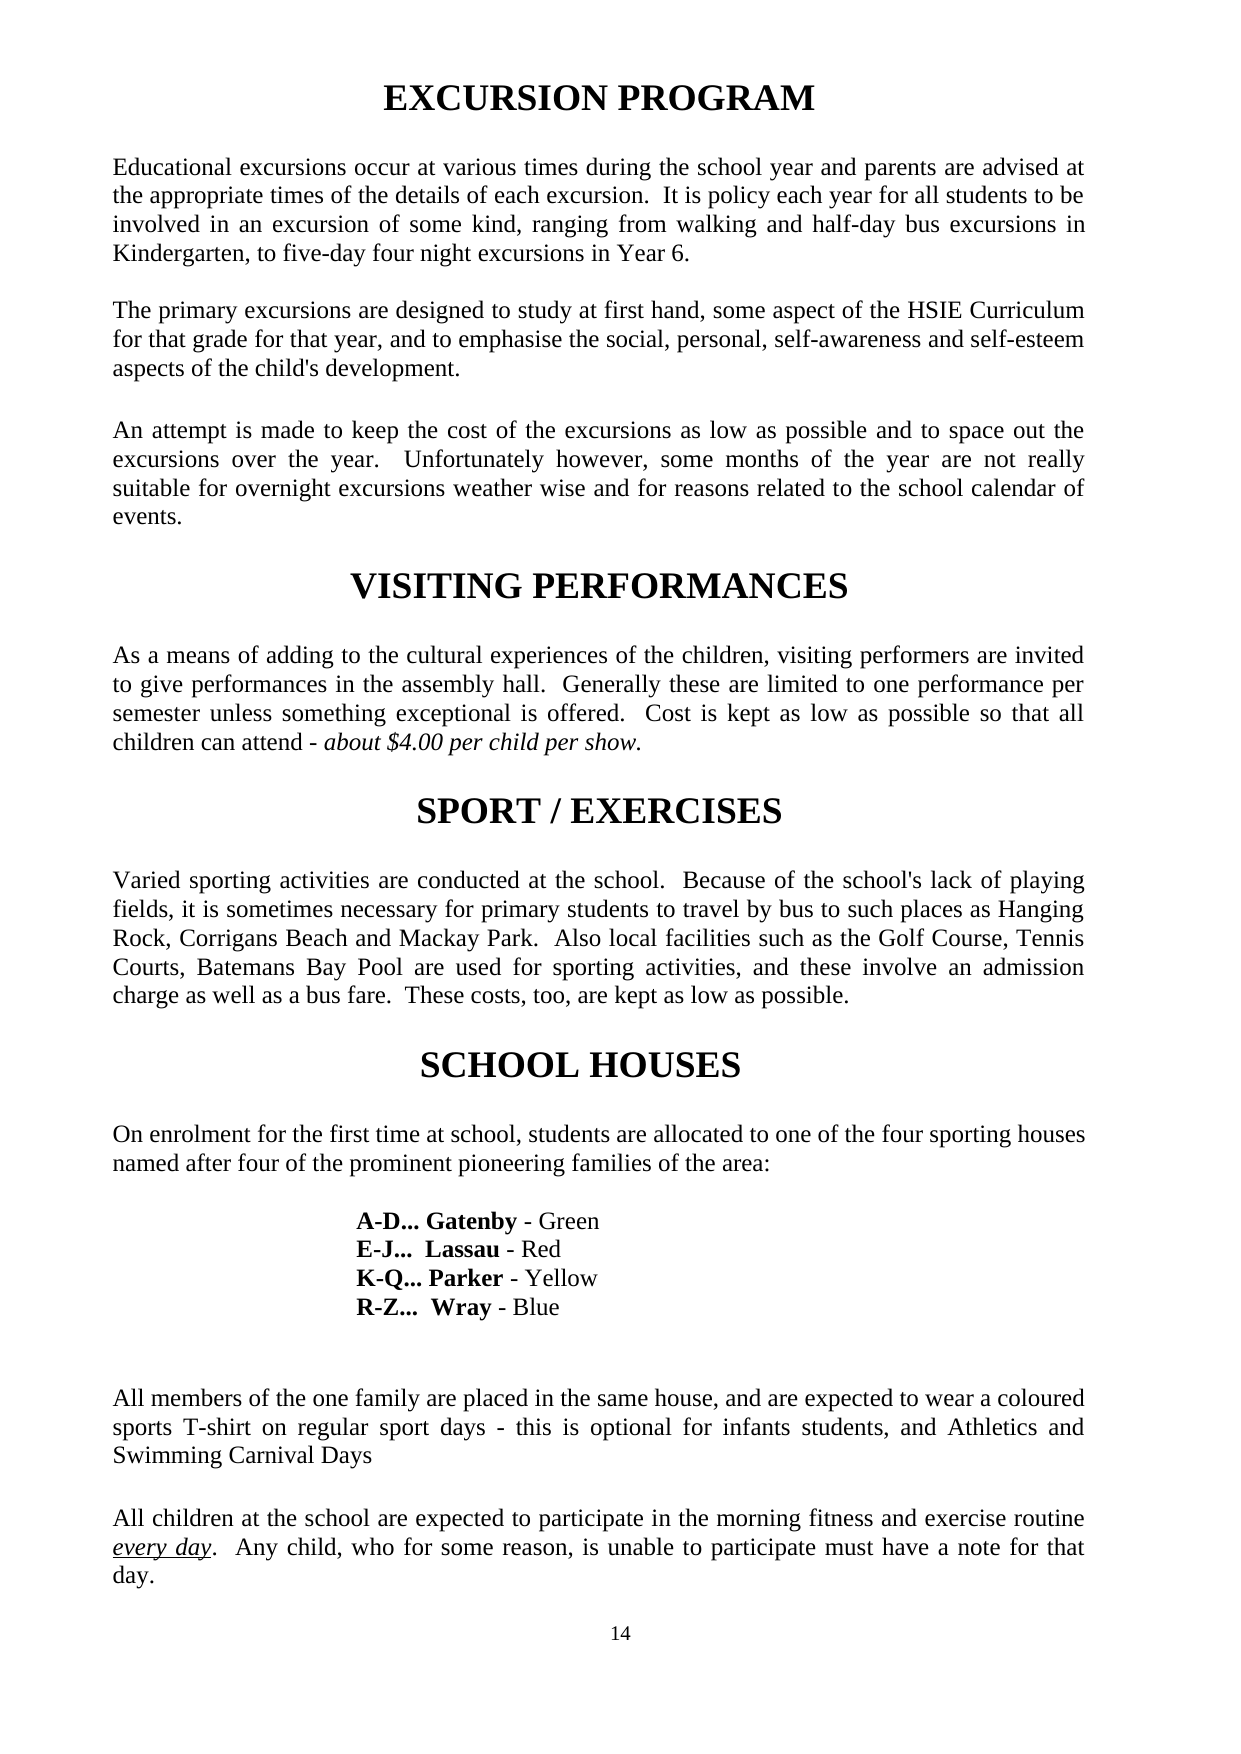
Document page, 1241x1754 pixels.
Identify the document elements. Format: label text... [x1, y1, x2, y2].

text K-Q... Parker - Yellow [112, 1263, 1086, 1292]
text EXCURSION PROGRAM [112, 75, 1086, 118]
text Varied sporting activities are conducted at the school. Because of the school's lack of playing fields, it is sometimes necessary for primary students to travel by bus to such places as Hanging Rock, Corrigans Beach and Mackay Park. Also local facilities such as the Golf Course, Tennis Courts, Batemans Bay Pool are used for sporting activities, and these involve an admission charge as well as a bus fare. These costs, too, are kept as low as possible. [112, 866, 1086, 1009]
text SPORT / EXERCISES [112, 789, 1086, 832]
text All children at the school are expected to participate in the morning fitness and exercise routine every day. Any child, who for some reason, is unable to participate must have a note for that day. [112, 1503, 1086, 1589]
text Educational excursions occur at various times during the school year and parents are advised at the appropriate times of the details of each excursion. It is policy each year for all students to be involved in an excursion of some kind, ranging from walking and half-day bus excursions in Kindergarten, to five-day four night excursions in Year 6. [112, 152, 1086, 267]
text All members of the one family are placed in the same house, and are expected to wear a coloured sports T-shirt on regular sport days - this is optional for infants students, and Athletics and Swimming Carnival Days [112, 1383, 1086, 1469]
text VISITING PERFORMANCES [112, 564, 1086, 607]
text On enrolment for the first time at school, students are allocated to one of the four sporting houses named after four of the prominent pioneering families of the area: [112, 1119, 1086, 1177]
text A-D... Gatenby - Green [112, 1206, 1086, 1234]
text An attempt is made to keep the cost of the excursions as low as possible and to space out the excursions over the year. Unfortunately however, some months of the year are not really suitable for overnight excursions weather wise and for reasons related to the school calendar of events. [112, 415, 1086, 530]
text R-Z... Wray - Blue [112, 1292, 1086, 1321]
text E-J... Lassau - Red [112, 1234, 1086, 1263]
text As a means of adding to the cultural experiences of the children, visiting performers are invited to give performances in the assembly hall. Generally these are limited to one performance per semester unless something exceptional is offered. Cost is kept as low as possible so that all children can attend - about $4.00 per child per show. [112, 640, 1086, 755]
text SCHOOL HOUSES [75, 1043, 1086, 1086]
text The primary excursions are designed to study at first hand, some aspect of the HSIE Curriculum for that grade for that year, and to emphasise the social, personal, self-awareness and self-esteem aspects of the child's development. [112, 295, 1086, 382]
